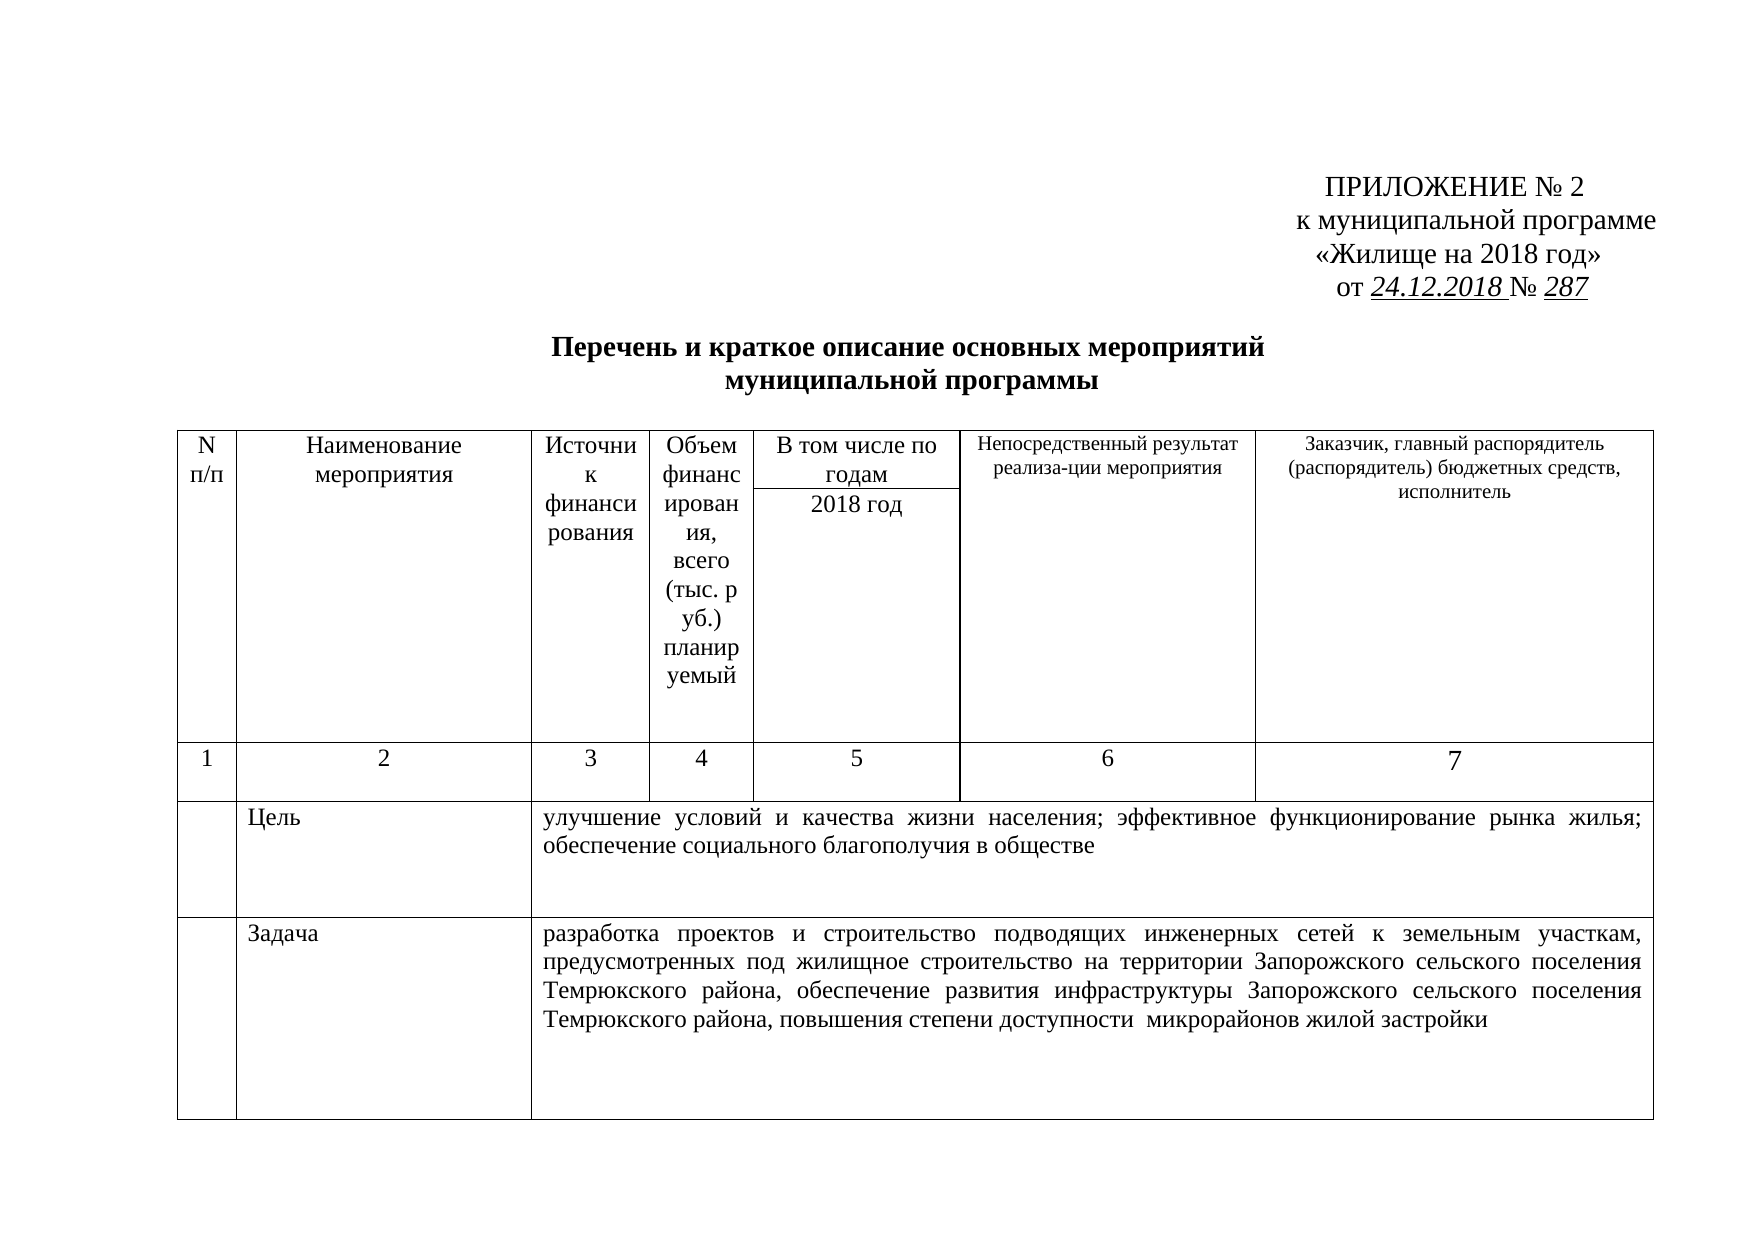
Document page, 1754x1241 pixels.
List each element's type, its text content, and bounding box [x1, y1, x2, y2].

table_cell 4 [650, 743, 753, 801]
table_header Заказчик, главный распорядитель (распорядитель) бюджетных средств, исполнитель [1256, 431, 1653, 742]
table_header Наименование мероприятия [237, 431, 531, 742]
table_cell 2018 год [754, 489, 959, 742]
table_header Объем финансирования, всего (тыс. руб.) планируемый [650, 431, 753, 742]
table_cell улучшение условий и качества жизни населения; эффективное функционирование рынка жилья; обеспечение социального благополучия в обществе [532, 802, 1653, 917]
table_header N п/п [178, 431, 236, 742]
table_cell 5 [754, 743, 959, 801]
table_cell Задача [237, 918, 531, 1119]
table_header Непосредственный результат реализа-ции мероприятия [961, 431, 1255, 742]
text от 24.12.2018 № 287 [635, 269, 1698, 303]
table_cell Цель [237, 802, 531, 917]
table_cell разработка проектов и строительство подводящих инженерных сетей к земельным участкам, предусмотренных под жилищное строительство на территории Запорожского сельского поселения Темрюкского района, обеспечение развития инфраструктуры Запорожского сельского поселения Темрюкского района, повышения степени доступности микрорайонов жилой застройки [532, 918, 1653, 1119]
table_cell 6 [961, 743, 1255, 801]
table_cell 7 [1256, 743, 1653, 801]
text Перечень и краткое описание основных мероприятий [118, 329, 1698, 362]
table_header Источник финансирования [532, 431, 649, 742]
table_cell [178, 802, 236, 917]
text «Жилище на 2018 год» [635, 236, 1698, 269]
text к муниципальной программе [635, 202, 1698, 236]
text ПРИЛОЖЕНИЕ № 2 [635, 169, 1698, 202]
table_header В том числе по годам [754, 431, 959, 488]
table_cell 3 [532, 743, 649, 801]
text муниципальной программы [118, 362, 1698, 396]
table_cell [178, 918, 236, 1119]
table_cell 1 [178, 743, 236, 801]
table_cell 2 [237, 743, 531, 801]
